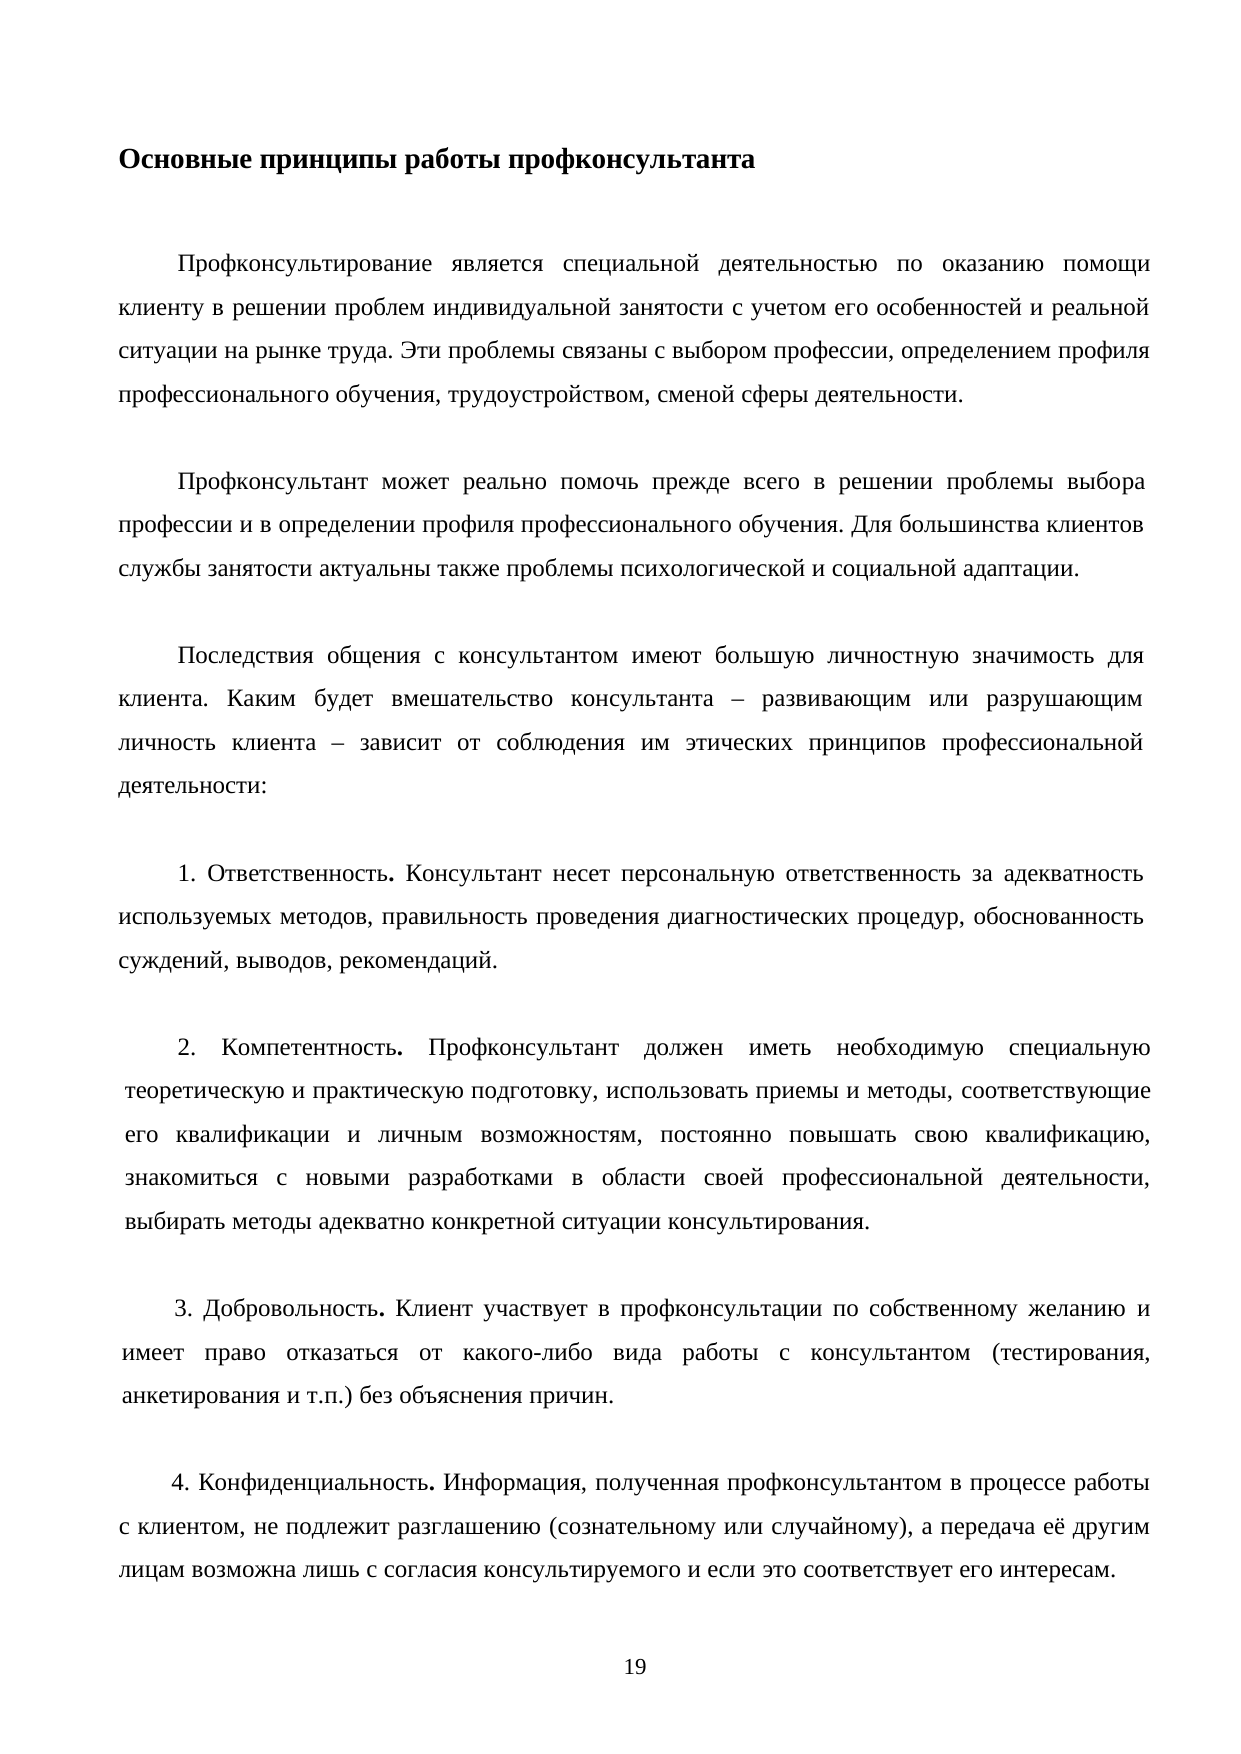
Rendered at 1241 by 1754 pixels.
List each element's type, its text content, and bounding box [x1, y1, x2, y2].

text Профконсультант может реально помочь прежде всего в решении проблемы выбора профессии и в определении профиля профессионального обучения. Для большинства клиентов службы занятости актуальны также проблемы психологической и социальной адаптации. [118, 466, 1145, 582]
text Последствия общения с консультантом имеют большую личностную значимость для клиента. Каким будет вмешательство консультанта – развивающим или разрушающим личность клиента – зависит от соблюдения им этических принципов профессиональной деятельности: [118, 640, 1144, 799]
text 3. Добровольность. Клиент участвует в профконсультации по собственному желанию и имеет право отказаться от какого-либо вида работы с консультантом (тестирования, анкетирования и т.п.) без объяснения причин. [122, 1293, 1151, 1409]
text Основные принципы работы профконсультанта [118, 142, 1098, 175]
text Профконсультирование является специальной деятельностью по оказанию помощи клиенту в решении проблем индивидуальной занятости с учетом его особенностей и реальной ситуации на рынке труда. Эти проблемы связаны с выбором профессии, определением профиля профессионального обучения, трудоустройством, сменой сферы деятельности. [118, 248, 1151, 408]
text 4. Конфиденциальность. Информация, полученная профконсультантом в процессе работы с клиентом, не подлежит разглашению (сознательному или случайному), а передача её другим лицам возможна лишь с согласия консультируемого и если это соответствует его интересам. [118, 1467, 1151, 1583]
text 2. Компетентность. Профконсультант должен иметь необходимую специальную теоретическую и практическую подготовку, использовать приемы и методы, соответствующие его квалификации и личным возможностям, постоянно повышать свою квалификацию, знакомиться с новыми разработками в области своей профессиональной деятельности, выбирать методы адекватно конкретной ситуации консультирования. [124, 1032, 1151, 1235]
text 1. Ответственность. Консультант несет персональную ответственность за адекватность используемых методов, правильность проведения диагностических процедур, обоснованность суждений, выводов, рекомендаций. [118, 857, 1144, 974]
